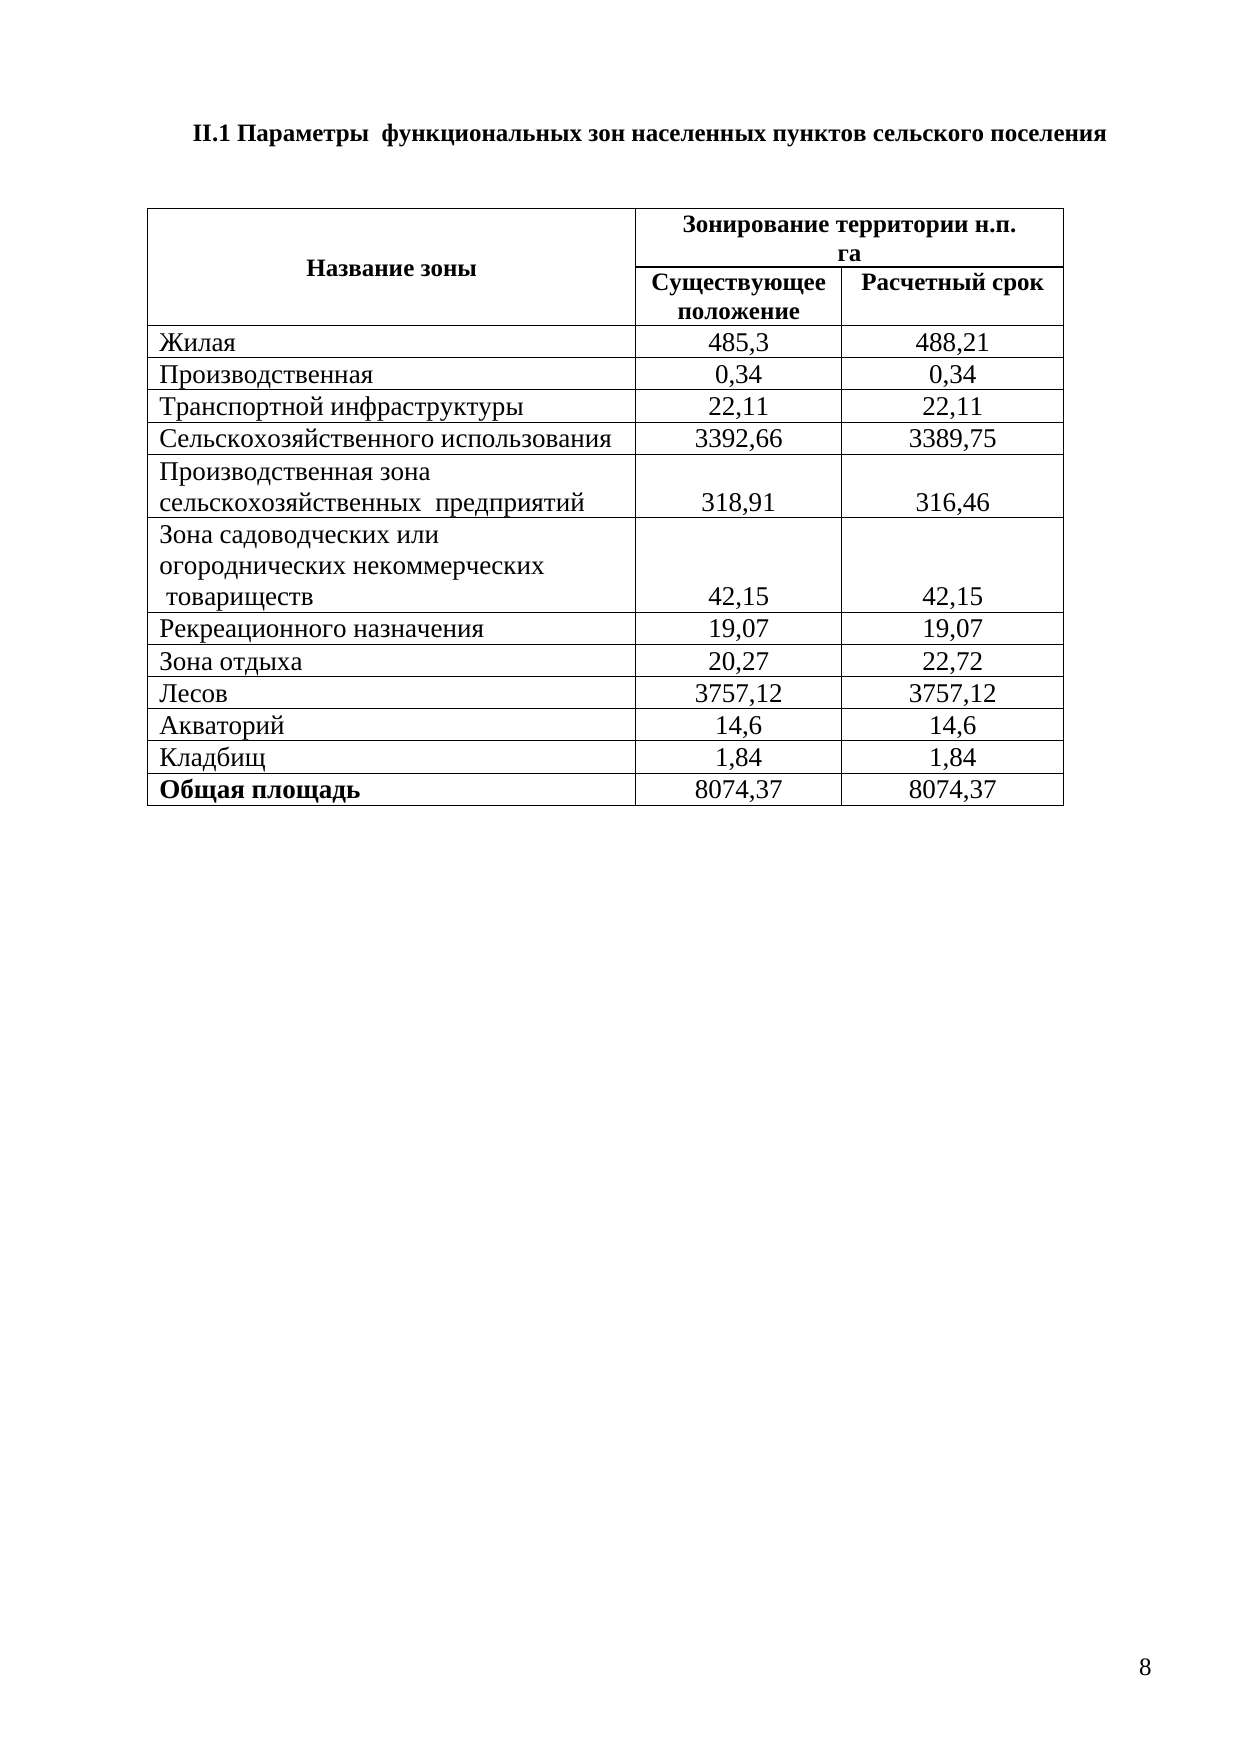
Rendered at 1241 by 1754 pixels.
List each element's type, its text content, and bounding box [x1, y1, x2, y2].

table_cell 3389,75 [842, 423, 1063, 454]
table_cell 20,27 [636, 645, 841, 676]
table_cell Кладбищ [148, 741, 635, 772]
table_cell Жилая [148, 326, 635, 357]
table_cell Сельскохозяйственного использования [148, 423, 635, 454]
table_cell 316,46 [842, 455, 1063, 517]
table_cell 1,84 [636, 741, 841, 772]
table_cell 14,6 [842, 709, 1063, 740]
table_cell Акваторий [148, 709, 635, 740]
table_cell 318,91 [636, 455, 841, 517]
table_cell 0,34 [636, 358, 841, 389]
table_cell 8074,37 [842, 774, 1063, 805]
table_cell 0,34 [842, 358, 1063, 389]
table_cell 3392,66 [636, 423, 841, 454]
table_cell 3757,12 [842, 677, 1063, 708]
table_cell 22,11 [636, 390, 841, 422]
table_cell 19,07 [842, 613, 1063, 644]
table_cell 42,15 [636, 518, 841, 612]
table_cell Рекреационного назначения [148, 613, 635, 644]
subtitle II.1 Параметры функциональных зон населенных пунктов сельского поселения [148, 118, 1152, 147]
table_cell Производственная зона сельскохозяйственных предприятий [148, 455, 635, 517]
table_cell Расчетный срок [842, 268, 1063, 325]
table_cell 42,15 [842, 518, 1063, 612]
table_header Название зоны [148, 209, 635, 325]
table_cell Транспортной инфраструктуры [148, 390, 635, 422]
table_cell 22,11 [842, 390, 1063, 422]
table_cell 3757,12 [636, 677, 841, 708]
table_cell Производственная [148, 358, 635, 389]
table_cell 14,6 [636, 709, 841, 740]
table_cell 22,72 [842, 645, 1063, 676]
table_cell Лесов [148, 677, 635, 708]
table_cell Зона отдыха [148, 645, 635, 676]
table_header Зонирование территории н.п. га [636, 209, 1063, 266]
table_cell 485,3 [636, 326, 841, 357]
table_cell 488,21 [842, 326, 1063, 357]
table_cell Существующее положение [636, 268, 841, 325]
table_cell 8074,37 [636, 774, 841, 805]
table_cell Зона садоводческих или огороднических некоммерческих товариществ [148, 518, 635, 612]
table_cell 1,84 [842, 741, 1063, 772]
table_cell 19,07 [636, 613, 841, 644]
table_cell Общая площадь [148, 774, 635, 805]
